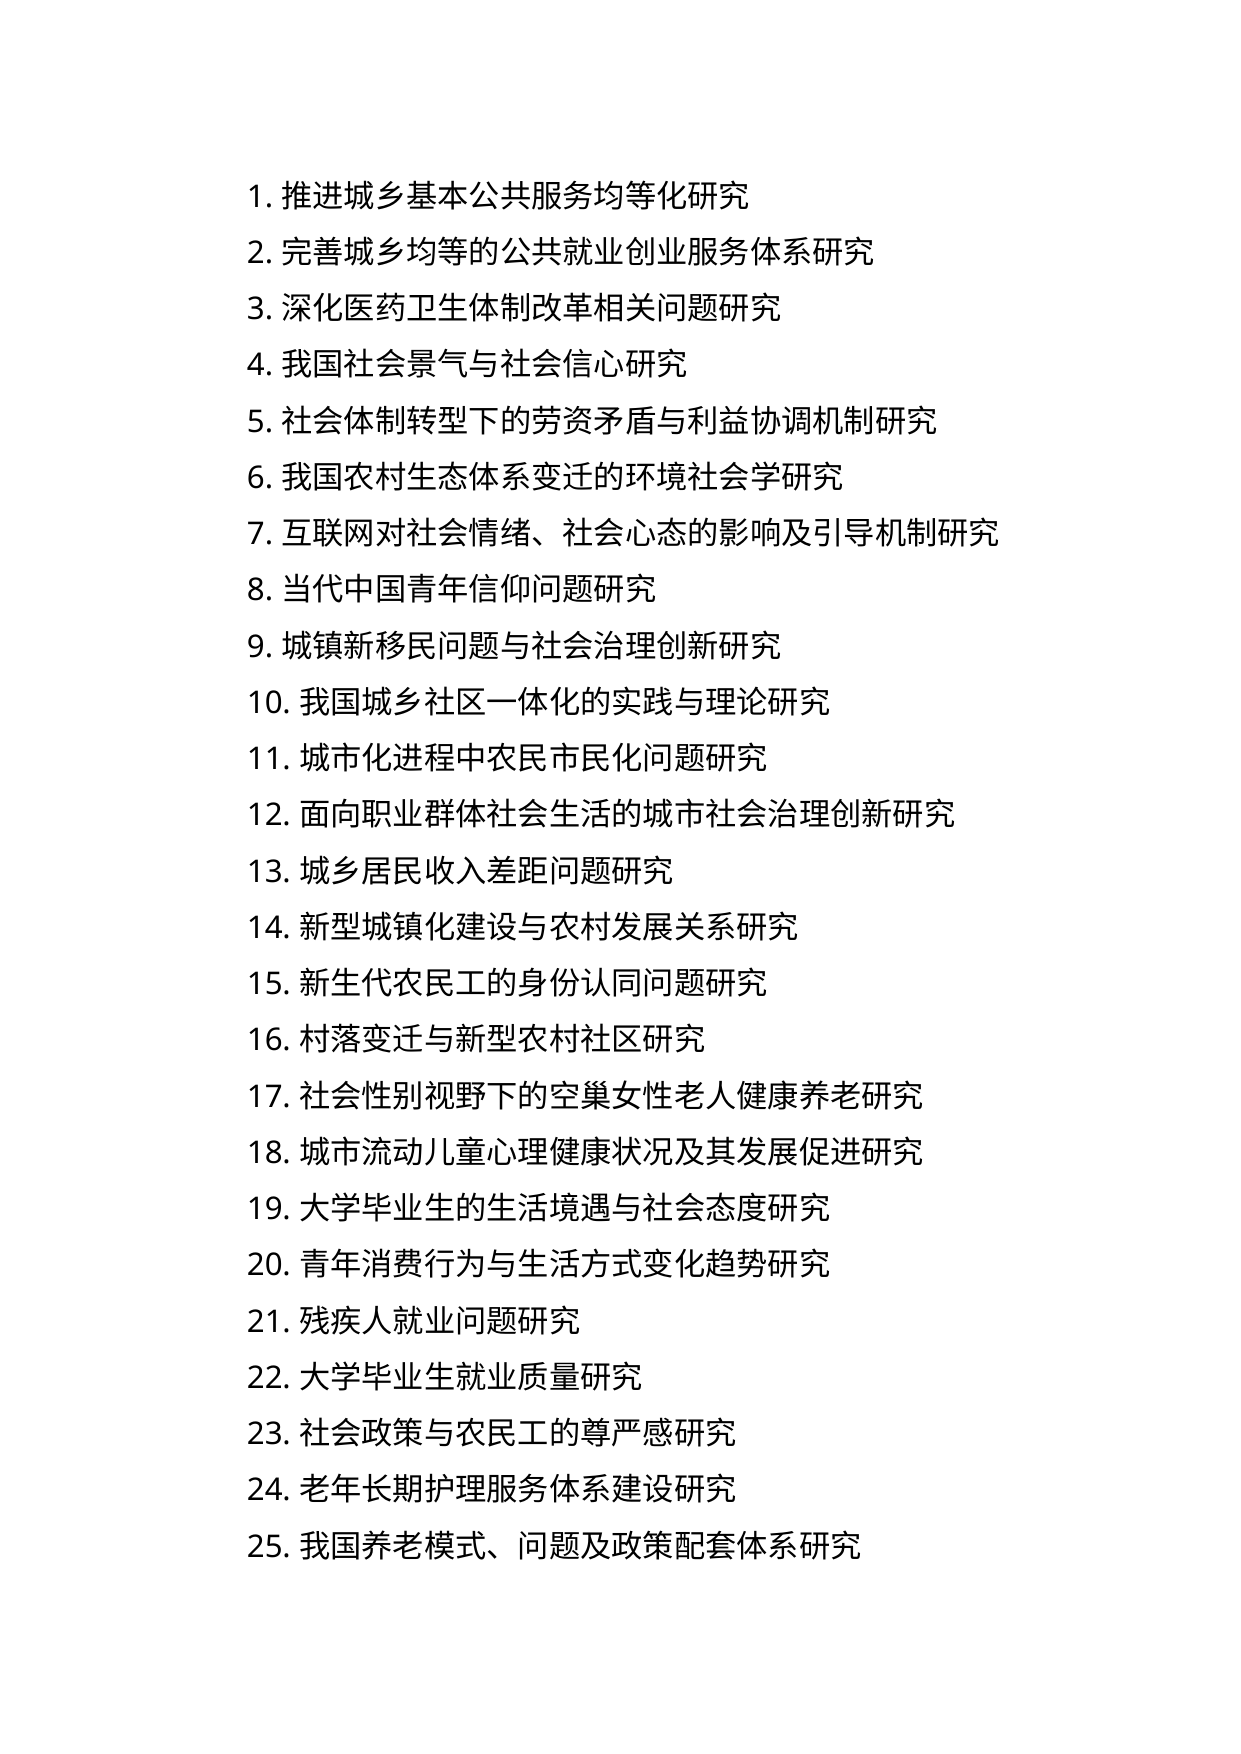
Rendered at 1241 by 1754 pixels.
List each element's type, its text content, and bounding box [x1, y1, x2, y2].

text 8. 当代中国青年信仰问题研究 [187, 556, 1053, 612]
text 11. 城市化进程中农民市民化问题研究 [187, 724, 1053, 781]
text 20. 青年消费行为与生活方式变化趋势研究 [187, 1231, 1053, 1287]
text 9. 城镇新移民问题与社会治理创新研究 [187, 612, 1053, 668]
text 13. 城乡居民收入差距问题研究 [187, 837, 1053, 893]
text 10. 我国城乡社区一体化的实践与理论研究 [187, 668, 1053, 724]
text 22. 大学毕业生就业质量研究 [187, 1343, 1053, 1399]
text 3. 深化医药卫生体制改革相关问题研究 [187, 274, 1053, 331]
text 5. 社会体制转型下的劳资矛盾与利益协调机制研究 [187, 387, 1053, 443]
text 21. 残疾人就业问题研究 [187, 1287, 1053, 1343]
text 19. 大学毕业生的生活境遇与社会态度研究 [187, 1174, 1053, 1231]
text 23. 社会政策与农民工的尊严感研究 [187, 1399, 1053, 1456]
text 1. 推进城乡基本公共服务均等化研究 [187, 162, 1053, 218]
text 16. 村落变迁与新型农村社区研究 [187, 1006, 1053, 1062]
text 2. 完善城乡均等的公共就业创业服务体系研究 [187, 218, 1053, 274]
text 12. 面向职业群体社会生活的城市社会治理创新研究 [187, 781, 1053, 837]
text 24. 老年长期护理服务体系建设研究 [187, 1456, 1053, 1512]
text 6. 我国农村生态体系变迁的环境社会学研究 [187, 443, 1053, 499]
text 17. 社会性别视野下的空巢女性老人健康养老研究 [187, 1062, 1053, 1118]
text 7. 互联网对社会情绪、社会心态的影响及引导机制研究 [187, 499, 1053, 556]
text 18. 城市流动儿童心理健康状况及其发展促进研究 [187, 1118, 1053, 1174]
text 4. 我国社会景气与社会信心研究 [187, 331, 1053, 387]
text 15. 新生代农民工的身份认同问题研究 [187, 949, 1053, 1006]
text 25. 我国养老模式、问题及政策配套体系研究 [187, 1512, 1053, 1568]
text 14. 新型城镇化建设与农村发展关系研究 [187, 893, 1053, 949]
